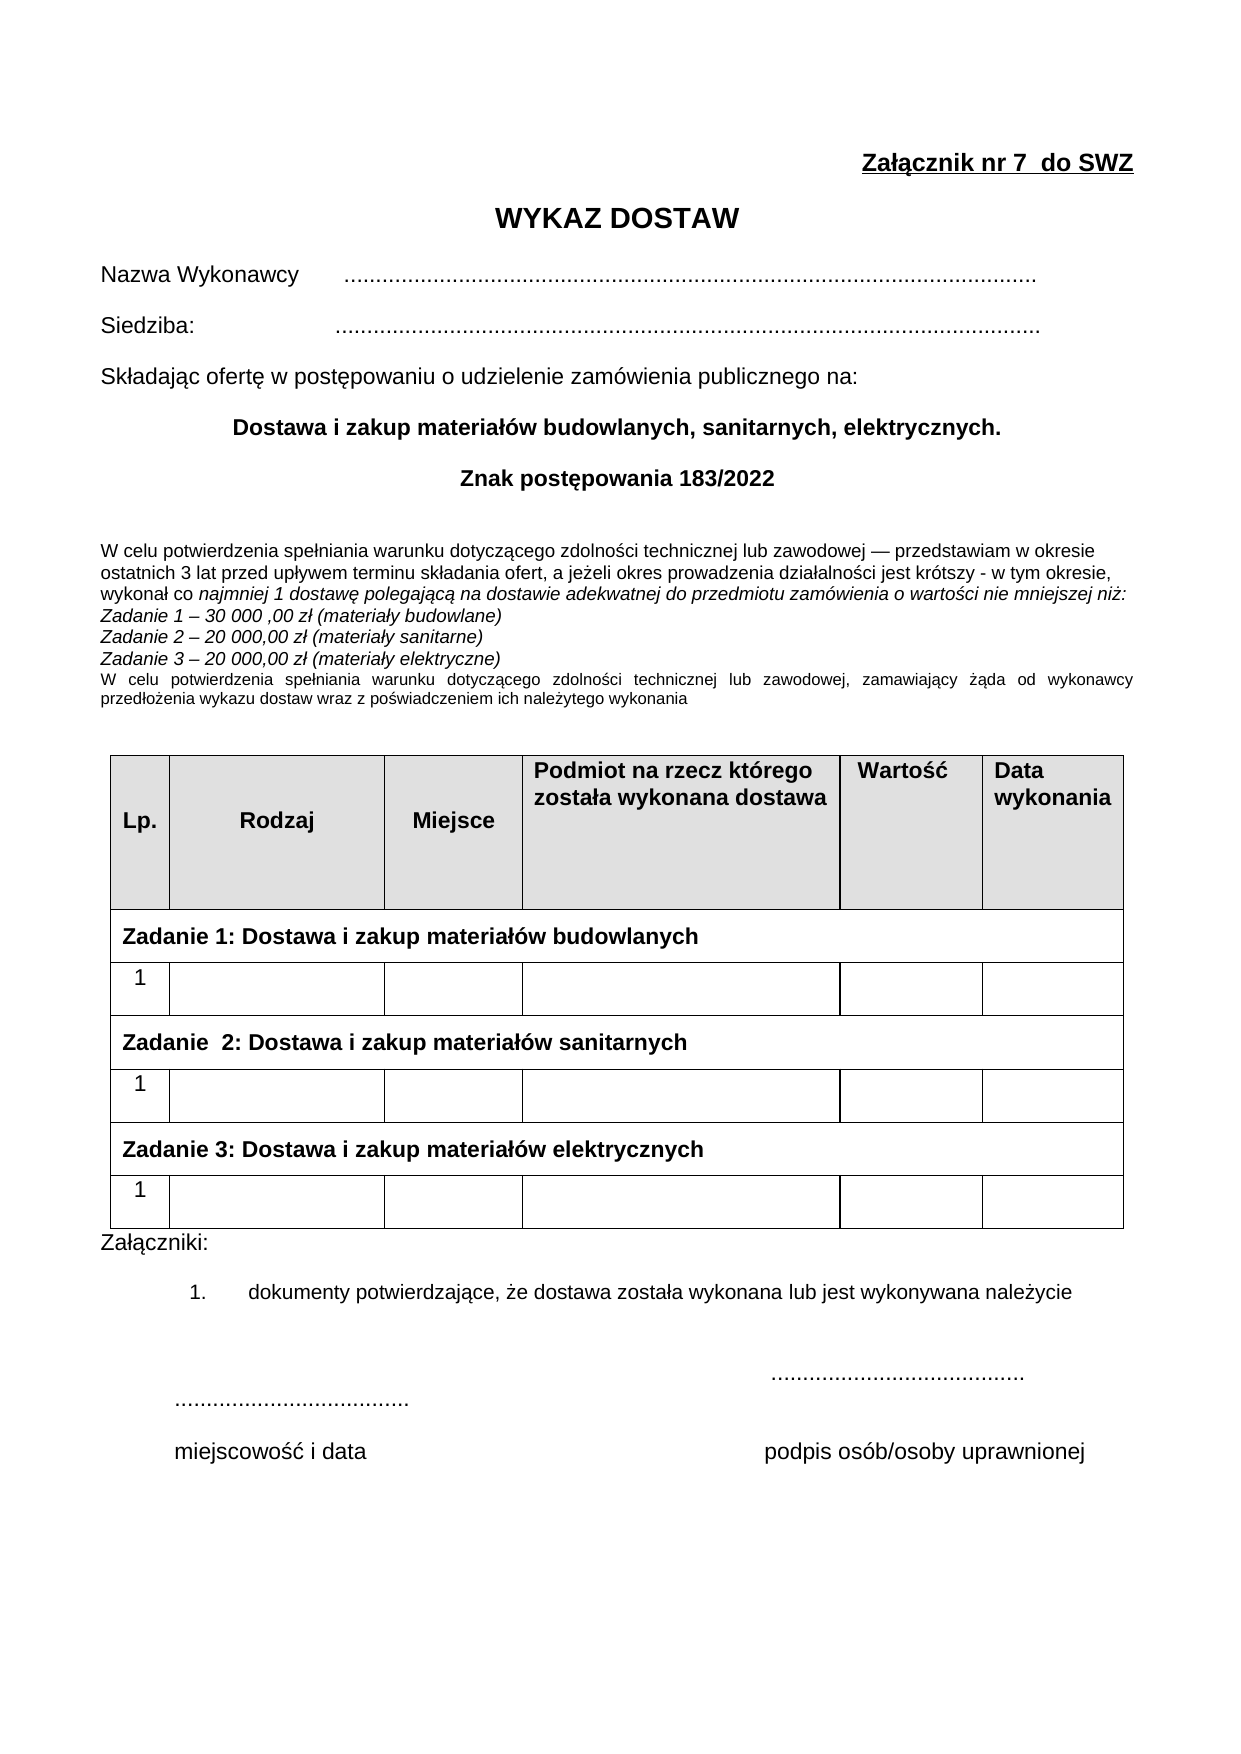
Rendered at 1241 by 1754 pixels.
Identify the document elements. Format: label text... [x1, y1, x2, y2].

text Znak postępowania 183/2022 [100, 465, 1134, 491]
table_cell Zadanie 3: Dostawa i zakup materiałów elektrycznych [111, 1123, 1123, 1175]
table_cell [983, 1070, 1123, 1122]
table_header Wartość [841, 756, 982, 909]
table_cell [170, 1176, 384, 1228]
text Załączniki: [100, 1229, 1134, 1255]
table_cell [841, 963, 982, 1015]
text Zadanie 2 – 20 000,00 zł (materiały sanitarne) [100, 626, 1134, 648]
text Załącznik nr 7 do SWZ [100, 148, 1134, 176]
table_header Data wykonania [983, 756, 1123, 909]
table_cell [523, 1070, 839, 1122]
text Siedziba: ............................................................................................................... [100, 312, 1134, 338]
text miejscowość i data podpis osób/osoby uprawnionej [174, 1438, 1134, 1464]
list dokumenty potwierdzające, że dostawa została wykonana lub jest wykonywana należycie [189, 1280, 1134, 1304]
table_cell [385, 963, 522, 1015]
table_header Rodzaj [170, 756, 384, 909]
table_cell [983, 1176, 1123, 1228]
table_header Miejsce [385, 756, 522, 909]
table_cell 1 [111, 963, 169, 1015]
text WYKAZ DOSTAW [100, 202, 1134, 235]
table_cell [983, 963, 1123, 1015]
table_cell [385, 1070, 522, 1122]
table_cell [523, 1176, 839, 1228]
table_cell Zadanie 2: Dostawa i zakup materiałów sanitarnych [111, 1016, 1123, 1068]
table_cell Zadanie 1: Dostawa i zakup materiałów budowlanych [111, 910, 1123, 962]
table_cell [841, 1070, 982, 1122]
text W celu potwierdzenia spełniania warunku dotyczącego zdolności technicznej lub zawodowej, zamawiający żąda od wykonawcy przedłożenia wykazu dostaw wraz z poświadczeniem ich należytego wykonania [100, 669, 1134, 708]
table_cell 1 [111, 1176, 169, 1228]
table_cell [841, 1176, 982, 1228]
text ........................................ ..................................... [174, 1359, 1134, 1412]
table_cell [523, 963, 839, 1015]
table_cell [385, 1176, 522, 1228]
table_header Podmiot na rzecz którego została wykonana dostawa [523, 756, 839, 909]
table_cell 1 [111, 1070, 169, 1122]
text W celu potwierdzenia spełniania warunku dotyczącego zdolności technicznej lub zawodowej — przedstawiam w okresie ostatnich 3 lat przed upływem terminu składania ofert, a jeżeli okres prowadzenia działalności jest krótszy - w tym okresie, wykonał co najmniej 1 dostawę polegającą na dostawie adekwatnej do przedmiotu zamówienia o wartości nie mniejszej niż: Zadanie 1 – 30 000 ,00 zł (materiały budowlane) [100, 540, 1134, 626]
text Zadanie 3 – 20 000,00 zł (materiały elektryczne) [100, 648, 1134, 669]
text Dostawa i zakup materiałów budowlanych, sanitarnych, elektrycznych. [100, 414, 1134, 440]
text Składając ofertę w postępowaniu o udzielenie zamówienia publicznego na: [100, 363, 1134, 389]
text Nazwa Wykonawcy ............................................................................................................. [100, 261, 1134, 287]
table_cell [170, 1070, 384, 1122]
table_header Lp. [111, 756, 169, 909]
table_cell [170, 963, 384, 1015]
